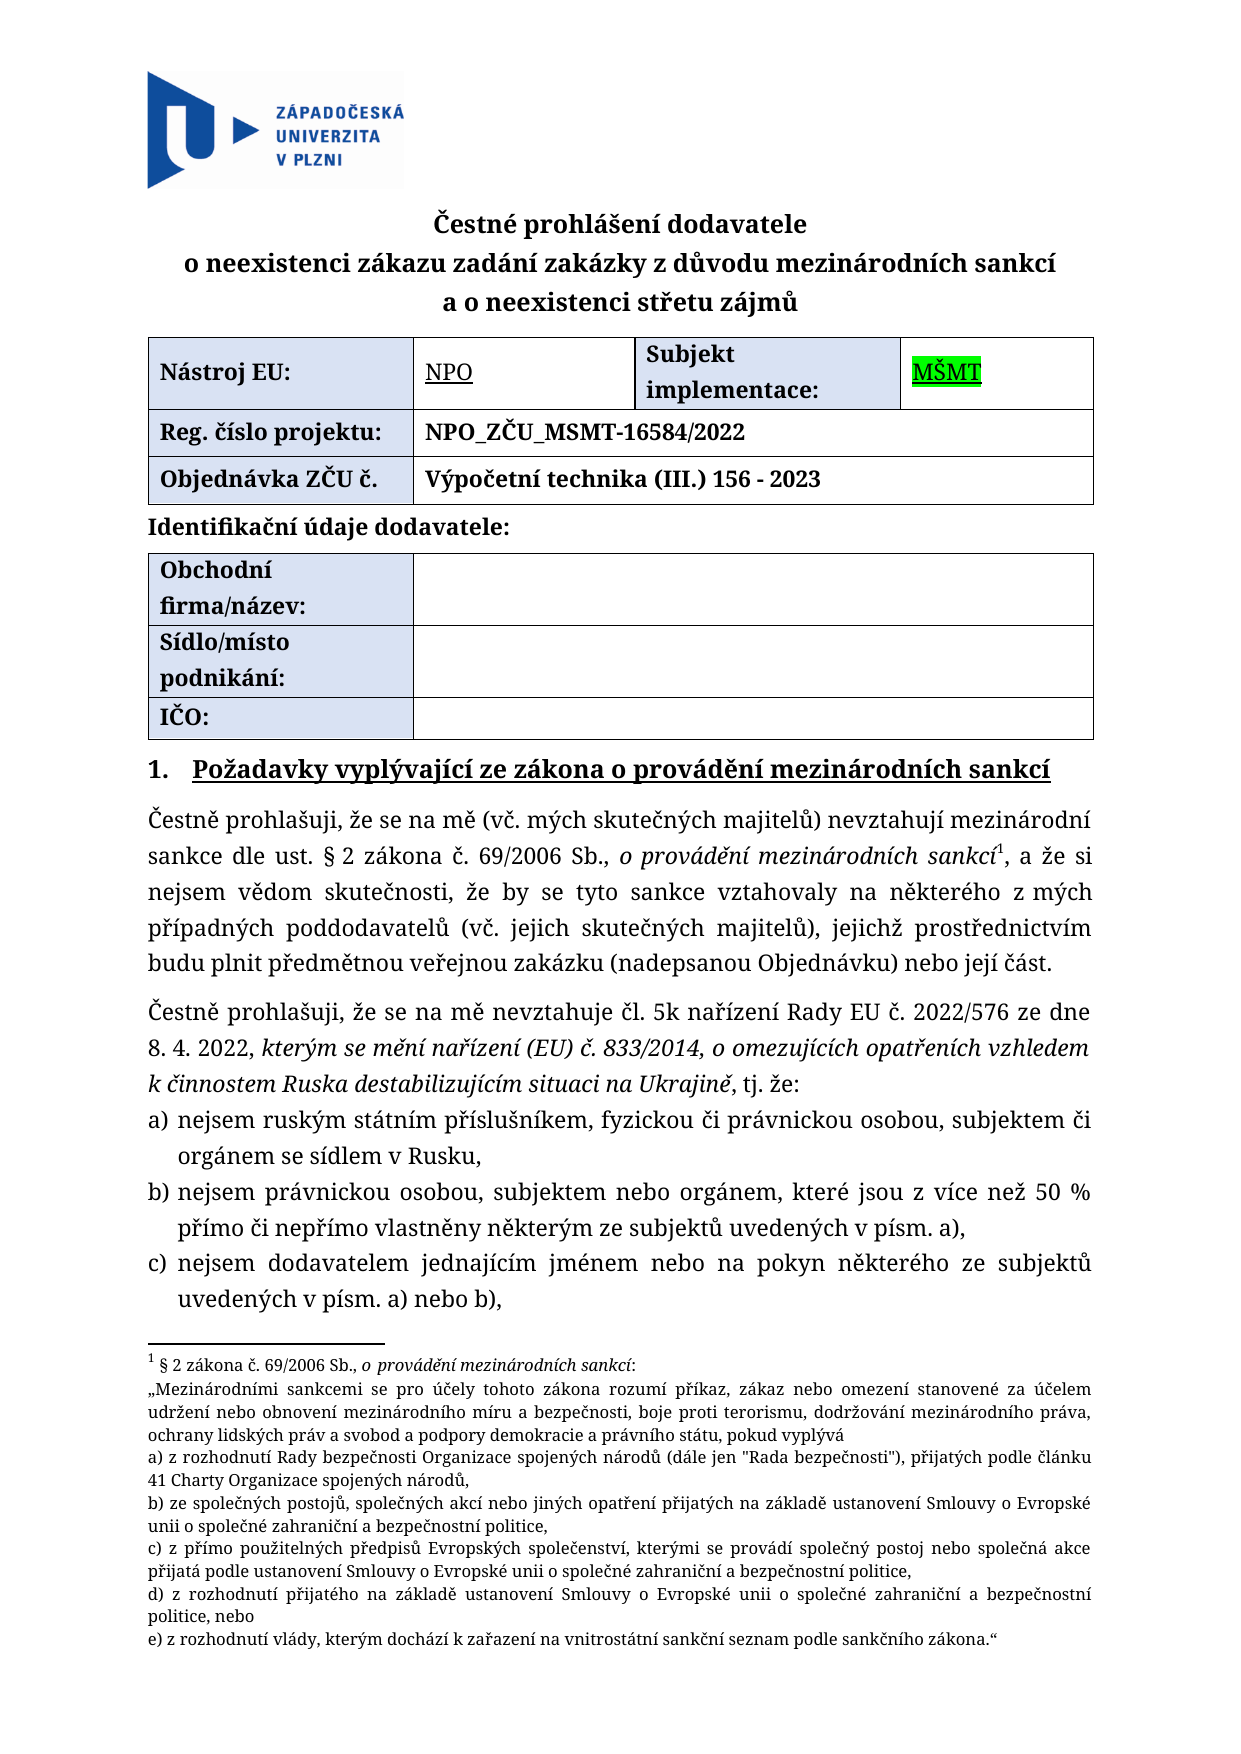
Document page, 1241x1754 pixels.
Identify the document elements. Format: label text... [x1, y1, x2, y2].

text Identifikační údaje dodavatele: [148, 511, 1093, 542]
table_cell [414, 626, 1093, 697]
table_cell Sídlo/místo podnikání: [149, 626, 413, 697]
list nejsem právnickou osobou, subjektem nebo orgánem, které jsou z více než 50 % přímo či nepřímo vlastněny některým ze subjektů uvedených v písm. a), [148, 1176, 1093, 1243]
text Čestně prohlašuji, že se na mě (vč. mých skutečných majitelů) nevztahují mezinárodní sankce dle ust. § 2 zákona č. 69/2006 Sb., o provádění mezinárodních sankcí, a že si nejsem vědom skutečnosti, že by se tyto sankce vztahovaly na některého z mých případných poddodavatelů (vč. jejich skutečných majitelů), jejichž prostřednictvím budu plnit předmětnou veřejnou zakázku (nadepsanou Objednávku) nebo její část. [148, 804, 1093, 979]
table_cell IČO: [149, 698, 413, 738]
list nejsem dodavatelem jednajícím jménem nebo na pokyn některého ze subjektů uvedených v písm. a) nebo b), [148, 1247, 1093, 1314]
text Čestně prohlašuji, že se na mě nevztahuje čl. 5k nařízení Rady EU č. 2022/576 ze dne 8. 4. 2022, kterým se mění nařízení (EU) č. 833/2014, o omezujících opatřeních vzhledem k činnostem Ruska destabilizujícím situaci na Ukrajině, tj. že: [148, 996, 1093, 1099]
text Čestné prohlášení dodavatele [148, 207, 1093, 241]
table_header Subjekt implementace: [636, 338, 900, 409]
table_header [414, 554, 1093, 625]
list nejsem ruským státním příslušníkem, fyzickou či právnickou osobou, subjektem či orgánem se sídlem v Rusku, [148, 1104, 1093, 1171]
table_cell Reg. číslo projektu: [149, 410, 413, 456]
table_cell Objednávka ZČU č. [149, 457, 413, 503]
table_header Nástroj EU: [149, 338, 413, 409]
table_cell NPO_ZČU_MSMT-16584/2022 [414, 410, 1093, 456]
table_cell Výpočetní technika (III.) 156 - 2023 [414, 457, 1093, 503]
text o neexistenci zákazu zadání zakázky z důvodu mezinárodních sankcí a o neexistenci střetu zájmů [148, 246, 1093, 319]
table_header Obchodní firma/název: [149, 554, 413, 625]
picture [147, 71, 404, 189]
subtitle 1. Požadavky vyplývající ze zákona o provádění mezinárodních sankcí [148, 752, 1093, 786]
table_header NPO [414, 338, 634, 409]
table_header MŠMT [901, 338, 1093, 409]
table_cell [414, 698, 1093, 738]
